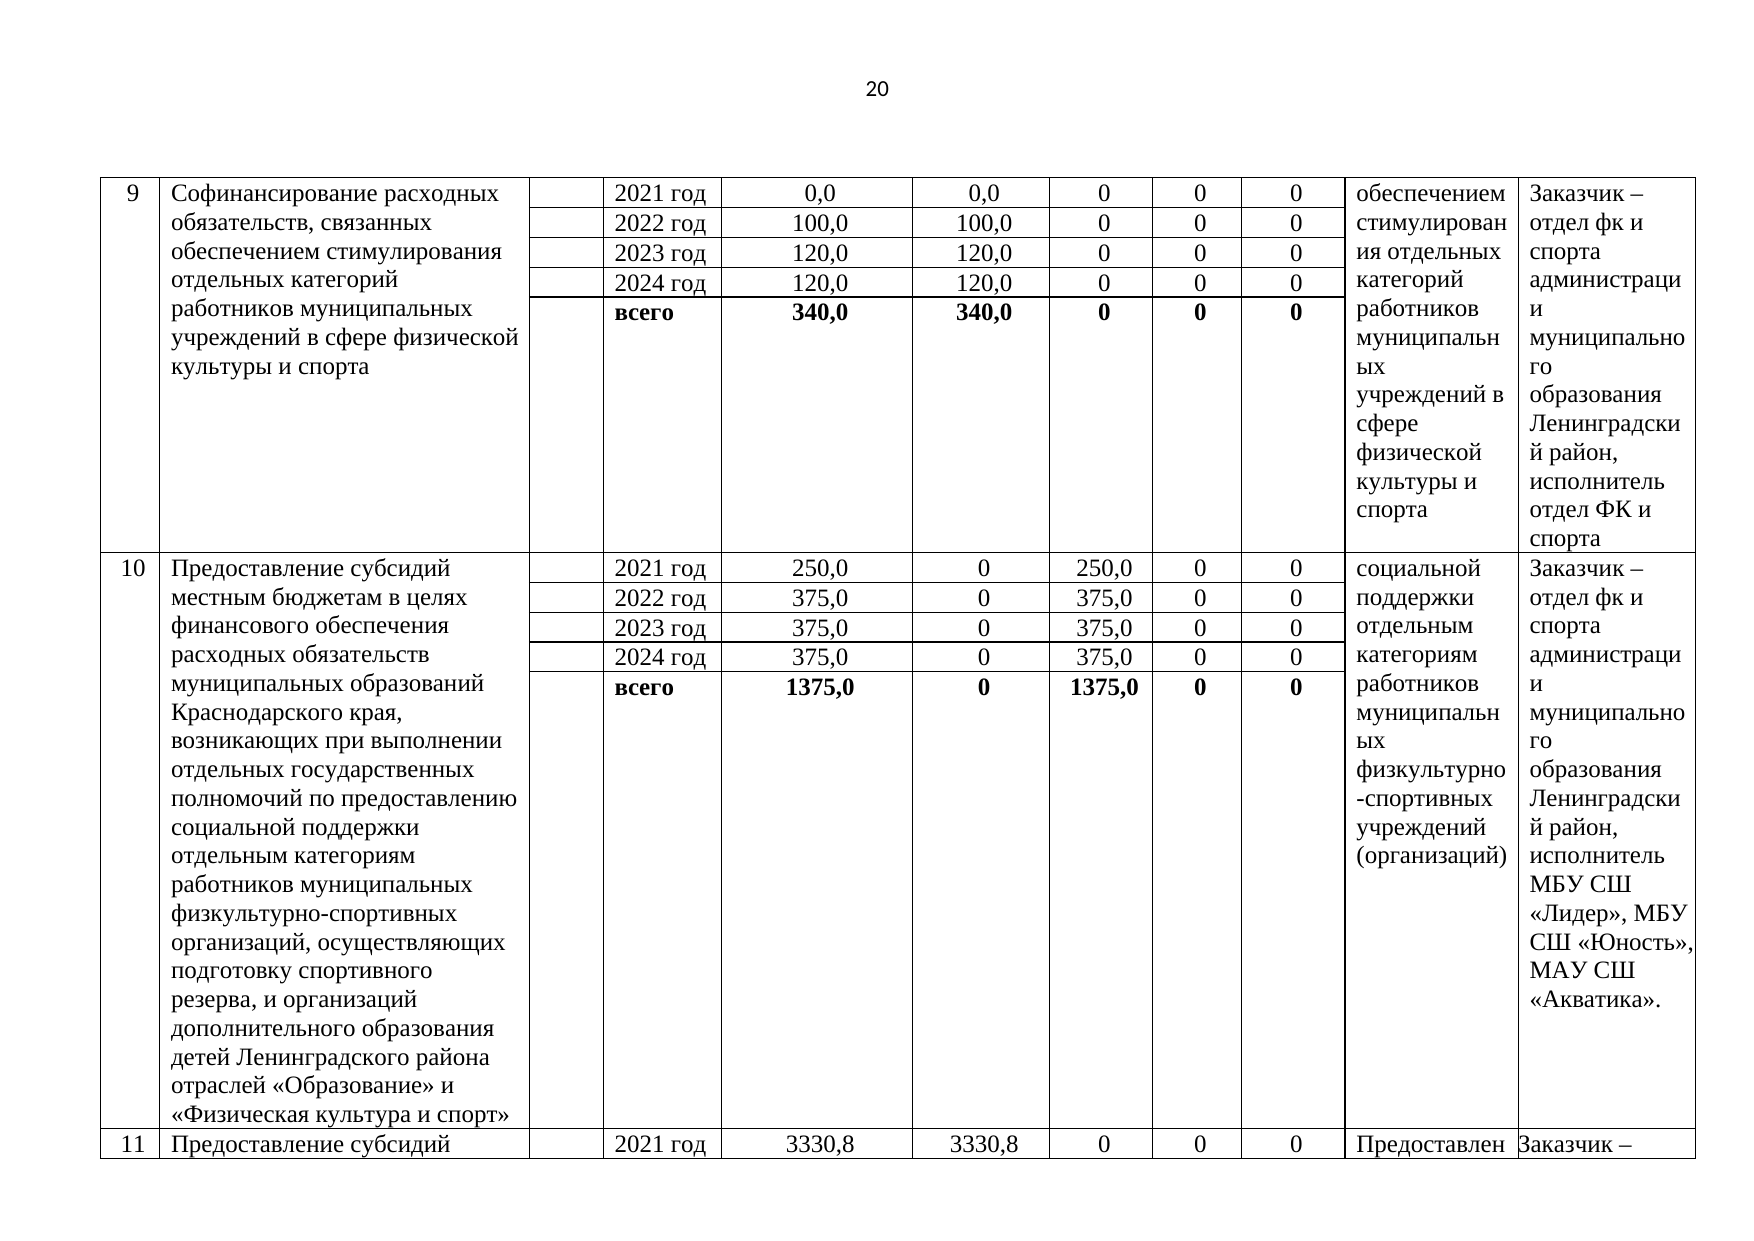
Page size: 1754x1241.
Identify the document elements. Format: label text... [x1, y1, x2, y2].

table_cell 120,0 [722, 238, 912, 267]
table_cell 375,0 [722, 583, 912, 612]
table_cell 0 [1242, 613, 1344, 641]
table_cell 0 [1153, 583, 1241, 612]
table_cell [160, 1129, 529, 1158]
table_cell [530, 613, 603, 641]
table_cell 0 [1153, 1129, 1241, 1158]
table_cell 375,0 [1050, 643, 1152, 671]
table_cell 0 [1153, 553, 1241, 582]
table_cell 0 [1153, 643, 1241, 671]
table_cell всего [604, 298, 721, 552]
table_cell Заказчик – отдел фк и спорта администрации муниципального образования Ленинградский район, исполнитель отдел ФК и спорта [1519, 178, 1695, 552]
table_cell 0 [1242, 672, 1344, 1128]
table_cell [530, 553, 603, 582]
table_cell 3330,8 [722, 1129, 912, 1158]
table_cell всего [604, 672, 721, 1128]
table_cell 0 [1242, 268, 1344, 296]
table_cell 2023 год [604, 238, 721, 267]
table_cell 375,0 [1050, 583, 1152, 612]
table_cell 2021 год [604, 178, 721, 207]
table_cell [530, 178, 603, 207]
table_cell 0 [1242, 178, 1344, 207]
table_cell [530, 1129, 603, 1158]
table_cell 375,0 [722, 643, 912, 671]
table_cell 10 [101, 553, 159, 1128]
table_cell 0 [1153, 672, 1241, 1128]
table_cell 9 [101, 178, 159, 552]
table_cell 0 [1050, 178, 1152, 207]
table_cell [530, 238, 603, 267]
table_cell 0,0 [913, 178, 1049, 207]
table_cell [530, 268, 603, 296]
table_cell [530, 672, 603, 1128]
table_cell 100,0 [722, 208, 912, 237]
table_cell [1346, 1129, 1518, 1158]
table_cell 0 [1153, 613, 1241, 641]
table_cell 2023 год [604, 613, 721, 641]
table_cell [530, 208, 603, 237]
table_cell 0 [1153, 178, 1241, 207]
table_cell 2024 год [604, 268, 721, 296]
table_cell 0 [1242, 583, 1344, 612]
table_cell 0 [1050, 208, 1152, 237]
table_cell Софинансирование расходных обязательств, связанных обеспечением стимулирования отдельных категорий работников муниципальных учреждений в сфере физической культуры и спорта [160, 178, 529, 552]
table_cell 0 [1242, 208, 1344, 237]
table_cell 0,0 [722, 178, 912, 207]
table_cell 340,0 [722, 298, 912, 552]
table_cell Предоставление субсидий местным бюджетам в целях финансового обеспечения расходных обязательств муниципальных образований Краснодарского края, возникающих при выполнении отдельных государственных полномочий по предоставлению социальной поддержки отдельным категориям работников муниципальных физкультурно-спортивных организаций, осуществляющих подготовку спортивного резерва, и организаций дополнительного образования детей Ленинградского района отраслей «Образование» и «Физическая культура и спорт» [160, 553, 529, 1128]
table_cell 0 [913, 553, 1049, 582]
table_cell 0 [1153, 298, 1241, 552]
table_cell 0 [913, 583, 1049, 612]
table_cell 0 [1153, 238, 1241, 267]
table_cell 2021 год [604, 553, 721, 582]
table_cell 2024 год [604, 643, 721, 671]
table_cell 0 [1242, 1129, 1344, 1158]
table_cell 0 [913, 643, 1049, 671]
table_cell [1519, 1129, 1695, 1158]
table_cell 0 [913, 672, 1049, 1128]
table_cell 0 [1050, 238, 1152, 267]
table_cell 120,0 [913, 238, 1049, 267]
table_cell 375,0 [722, 613, 912, 641]
table_cell социальной поддержки отдельным категориям работников муниципальных физкультурно-спортивных учреждений (организаций) [1346, 553, 1518, 1128]
table_cell 0 [1153, 268, 1241, 296]
table_cell 0 [1242, 238, 1344, 267]
table_cell 0 [1242, 298, 1344, 552]
table_cell 0 [1242, 553, 1344, 582]
table_cell 1375,0 [722, 672, 912, 1128]
table_cell 250,0 [1050, 553, 1152, 582]
table_cell 100,0 [913, 208, 1049, 237]
table_cell 0 [913, 613, 1049, 641]
table_cell обеспечением стимулирования отдельных категорий работников муниципальных учреждений в сфере физической культуры и спорта [1346, 178, 1518, 552]
table_cell 0 [1242, 643, 1344, 671]
table_cell 250,0 [722, 553, 912, 582]
table_cell [530, 643, 603, 671]
table_cell 11 [101, 1129, 159, 1158]
table_cell Заказчик – отдел фк и спорта администрации муниципального образования Ленинградский район, исполнитель МБУ СШ «Лидер», МБУ СШ «Юность», МАУ СШ «Акватика». [1519, 553, 1695, 1128]
table_cell 2022 год [604, 583, 721, 612]
table_cell 3330,8 [913, 1129, 1049, 1158]
table_cell 0 [1050, 1129, 1152, 1158]
table_cell 1375,0 [1050, 672, 1152, 1128]
table_cell 0 [1050, 268, 1152, 296]
table_cell 375,0 [1050, 613, 1152, 641]
table_cell 2021 год [604, 1129, 721, 1158]
table_cell 2022 год [604, 208, 721, 237]
table_cell 120,0 [913, 268, 1049, 296]
table_cell 0 [1050, 298, 1152, 552]
table_cell [530, 583, 603, 612]
table_cell 340,0 [913, 298, 1049, 552]
table_cell [530, 298, 603, 552]
table_cell 120,0 [722, 268, 912, 296]
table_cell 0 [1153, 208, 1241, 237]
